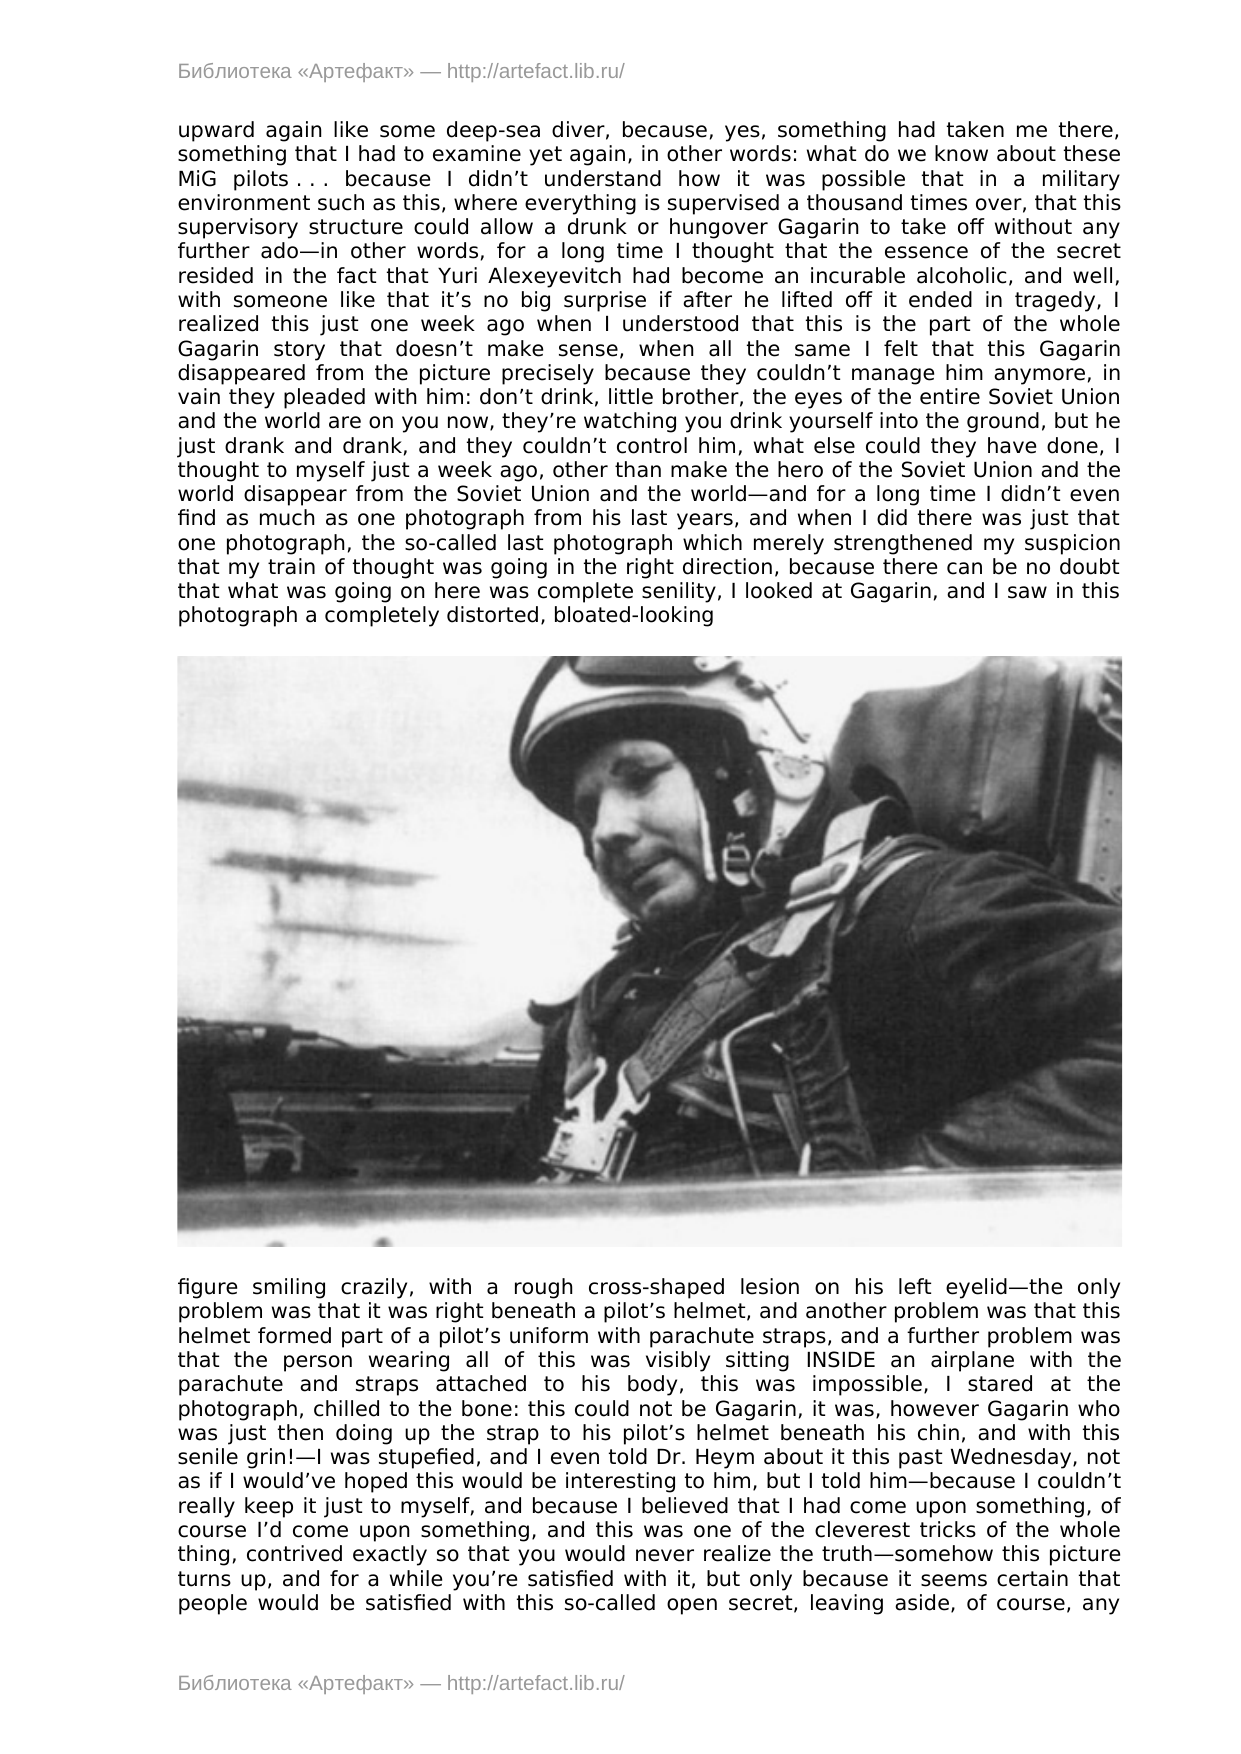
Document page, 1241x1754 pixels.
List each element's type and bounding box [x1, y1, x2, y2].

picture [177, 656, 1123, 1247]
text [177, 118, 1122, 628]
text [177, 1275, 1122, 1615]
